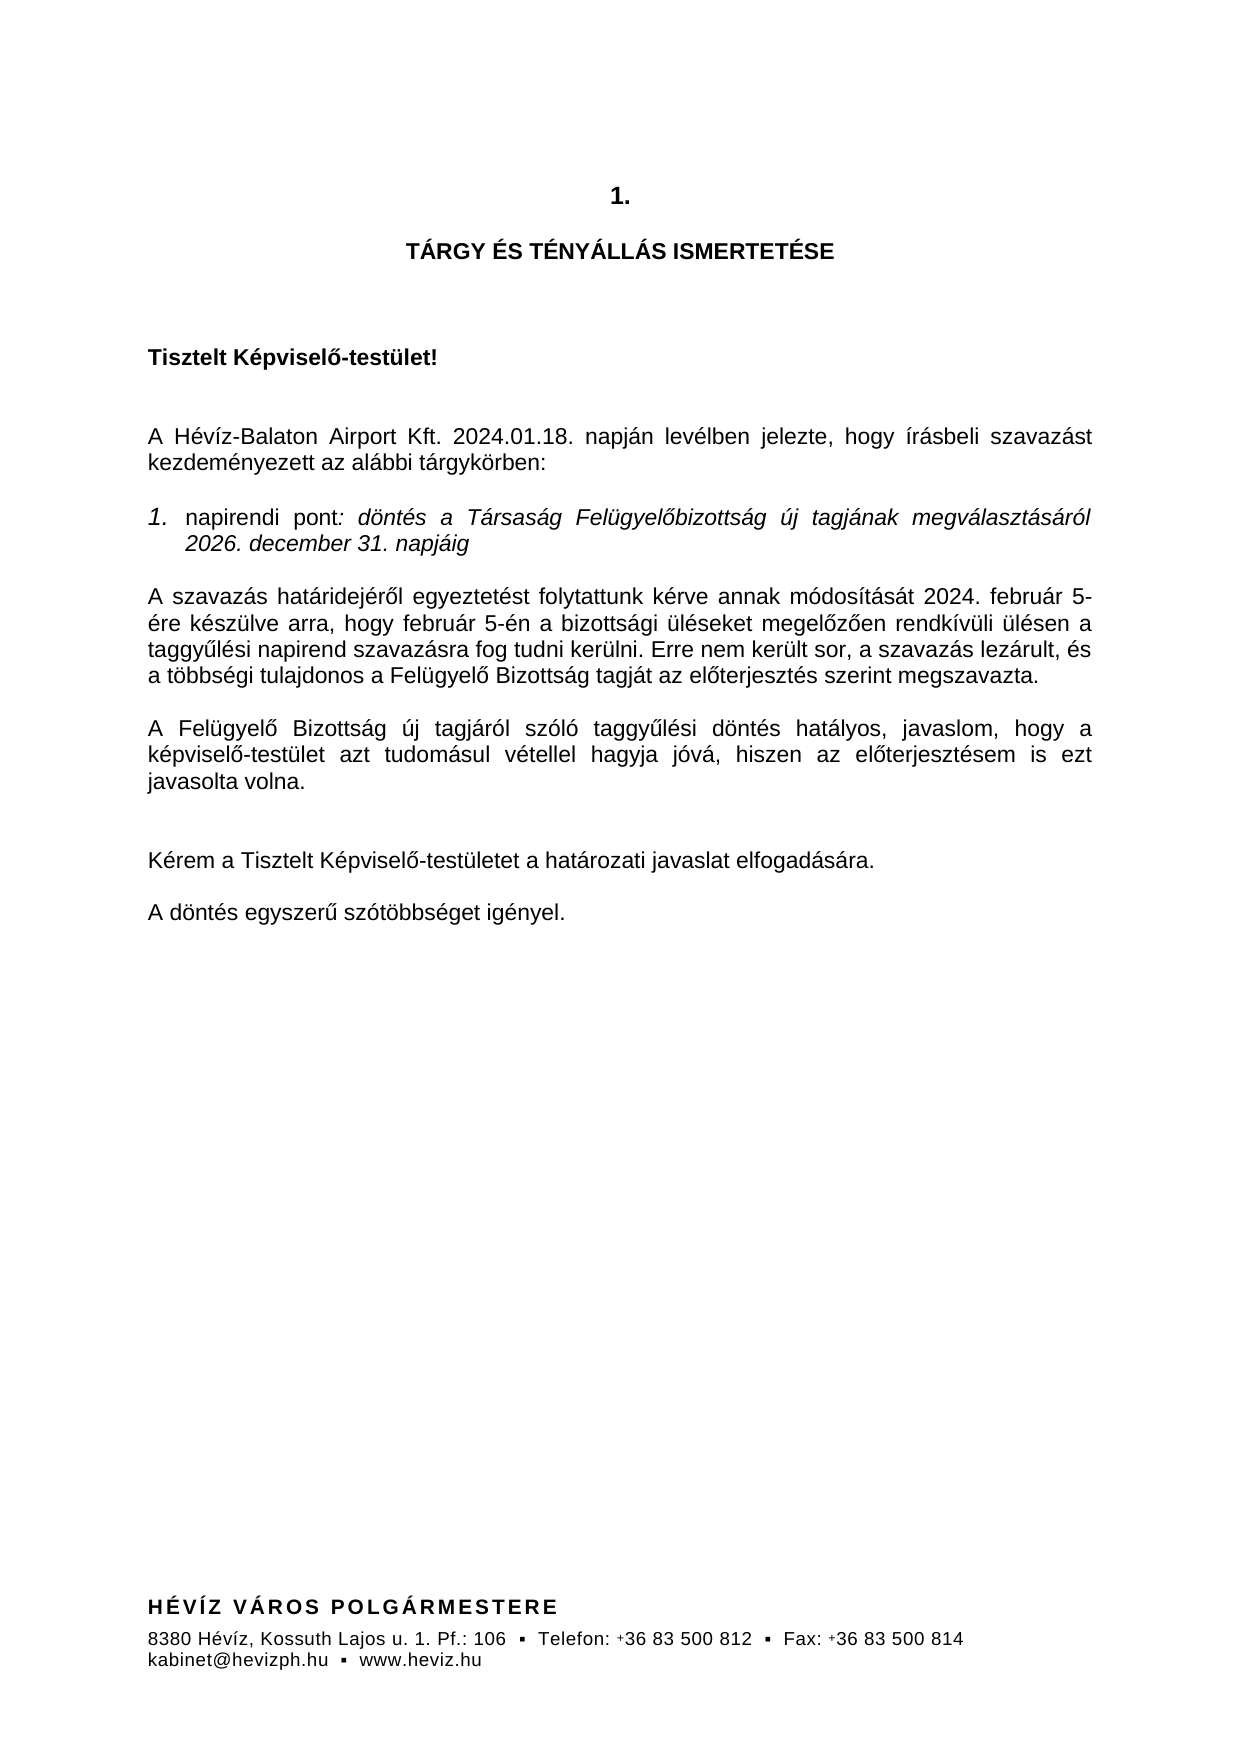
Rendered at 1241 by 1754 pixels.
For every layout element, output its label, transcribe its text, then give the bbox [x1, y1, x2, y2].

text 1. [148, 181, 1093, 209]
text A döntés egyszerű szótöbbséget igényel. [148, 899, 1093, 926]
text Kérem a Tisztelt Képviselő-testületet a határozati javaslat elfogadására. [148, 847, 1093, 873]
list napirendi pont: döntés a Társaság Felügyelőbizottság új tagjának megválasztásáról 2026. december 31. napjáig [148, 502, 1093, 557]
text Tisztelt Képviselő-testület! [148, 343, 1093, 370]
text A Hévíz-Balaton Airport Kft. 2024.01.18. napján levélben jelezte, hogy írásbeli szavazást kezdeményezett az alábbi tárgykörben: [148, 423, 1093, 475]
text A szavazás határidejéről egyeztetést folytattunk kérve annak módosítását 2024. február 5-ére készülve arra, hogy február 5-én a bizottsági üléseket megelőzően rendkívüli ülésen a taggyűlési napirend szavazásra fog tudni kerülni. Erre nem került sor, a szavazás lezárult, és a többségi tulajdonos a Felügyelő Bizottság tagját az előterjesztés szerint megszavazta. [148, 583, 1093, 688]
text TÁRGY ÉS TÉNYÁLLÁS ISMERTETÉSE [148, 238, 1093, 264]
text A Felügyelő Bizottság új tagjáról szóló taggyűlési döntés hatályos, javaslom, hogy a képviselő-testület azt tudomásul vétellel hagyja jóvá, hiszen az előterjesztésem is ezt javasolta volna. [148, 715, 1093, 794]
